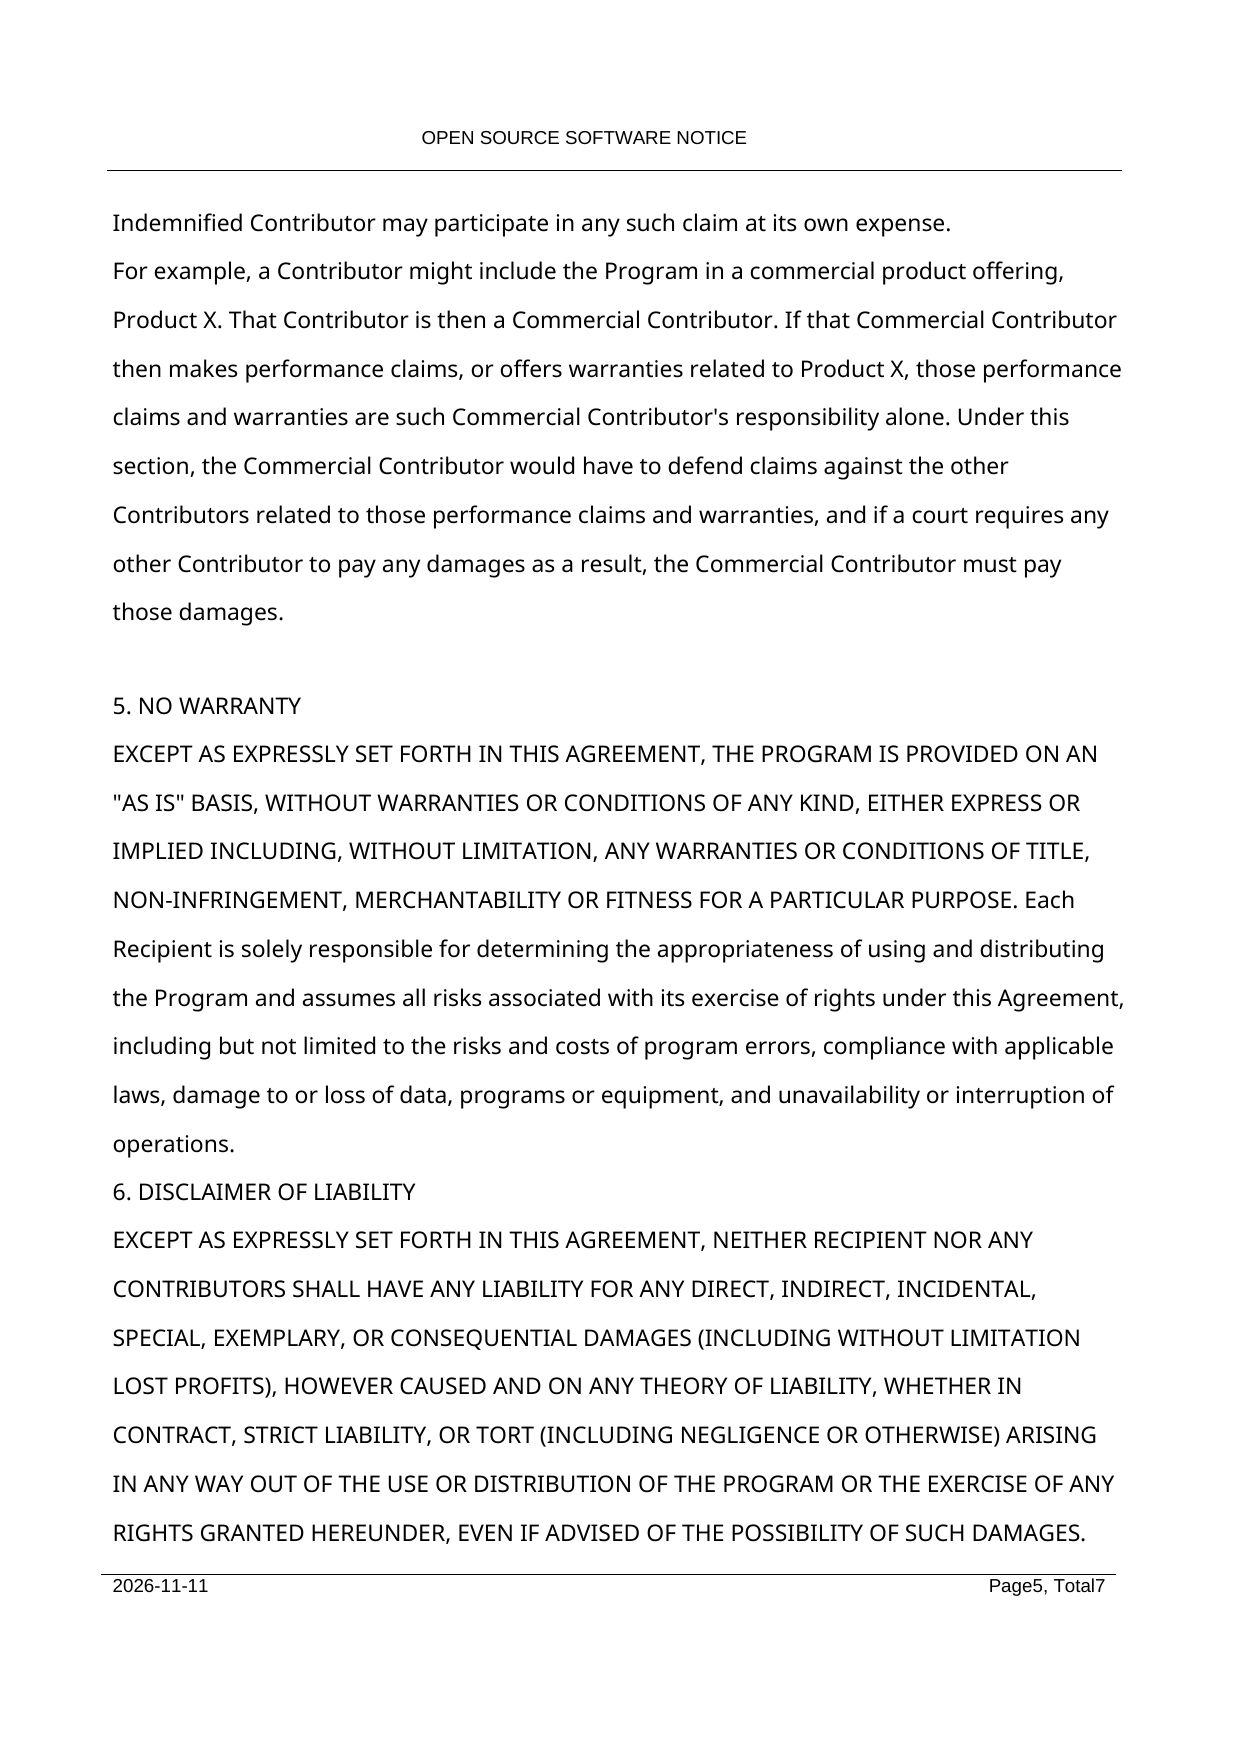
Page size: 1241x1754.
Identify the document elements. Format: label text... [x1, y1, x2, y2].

text EXCEPT AS EXPRESSLY SET FORTH IN THIS AGREEMENT, NEITHER RECIPIENT NOR ANY CONTRIBUTORS SHALL HAVE ANY LIABILITY FOR ANY DIRECT, INDIRECT, INCIDENTAL, SPECIAL, EXEMPLARY, OR CONSEQUENTIAL DAMAGES (INCLUDING WITHOUT LIMITATION LOST PROFITS), HOWEVER CAUSED AND ON ANY THEORY OF LIABILITY, WHETHER IN CONTRACT, STRICT LIABILITY, OR TORT (INCLUDING NEGLIGENCE OR OTHERWISE) ARISING IN ANY WAY OUT OF THE USE OR DISTRIBUTION OF THE PROGRAM OR THE EXERCISE OF ANY RIGHTS GRANTED HEREUNDER, EVEN IF ADVISED OF THE POSSIBILITY OF SUCH DAMAGES. [112, 1223, 1128, 1548]
text 6. DISCLAIMER OF LIABILITY [112, 1175, 1128, 1208]
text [112, 206, 1128, 239]
text EXCEPT AS EXPRESSLY SET FORTH IN THIS AGREEMENT, THE PROGRAM IS PROVIDED ON AN "AS IS" BASIS, WITHOUT WARRANTIES OR CONDITIONS OF ANY KIND, EITHER EXPRESS OR IMPLIED INCLUDING, WITHOUT LIMITATION, ANY WARRANTIES OR CONDITIONS OF TITLE, NON-INFRINGEMENT, MERCHANTABILITY OR FITNESS FOR A PARTICULAR PURPOSE. Each Recipient is solely responsible for determining the appropriateness of using and distributing the Program and assumes all risks associated with its exercise of rights under this Agreement, including but not limited to the risks and costs of program errors, compliance with applicable laws, damage to or loss of data, programs or equipment, and unavailability or interruption of operations. [112, 737, 1128, 1159]
text 5. NO WARRANTY [112, 689, 1128, 721]
text For example, a Contributor might include the Program in a commercial product offering, Product X. That Contributor is then a Commercial Contributor. If that Commercial Contributor then makes performance claims, or offers warranties related to Product X, those performance claims and warranties are such Commercial Contributor's responsibility alone. Under this section, the Commercial Contributor would have to defend claims against the other Contributors related to those performance claims and warranties, and if a court requires any other Contributor to pay any damages as a result, the Commercial Contributor must pay those damages. [112, 254, 1128, 628]
